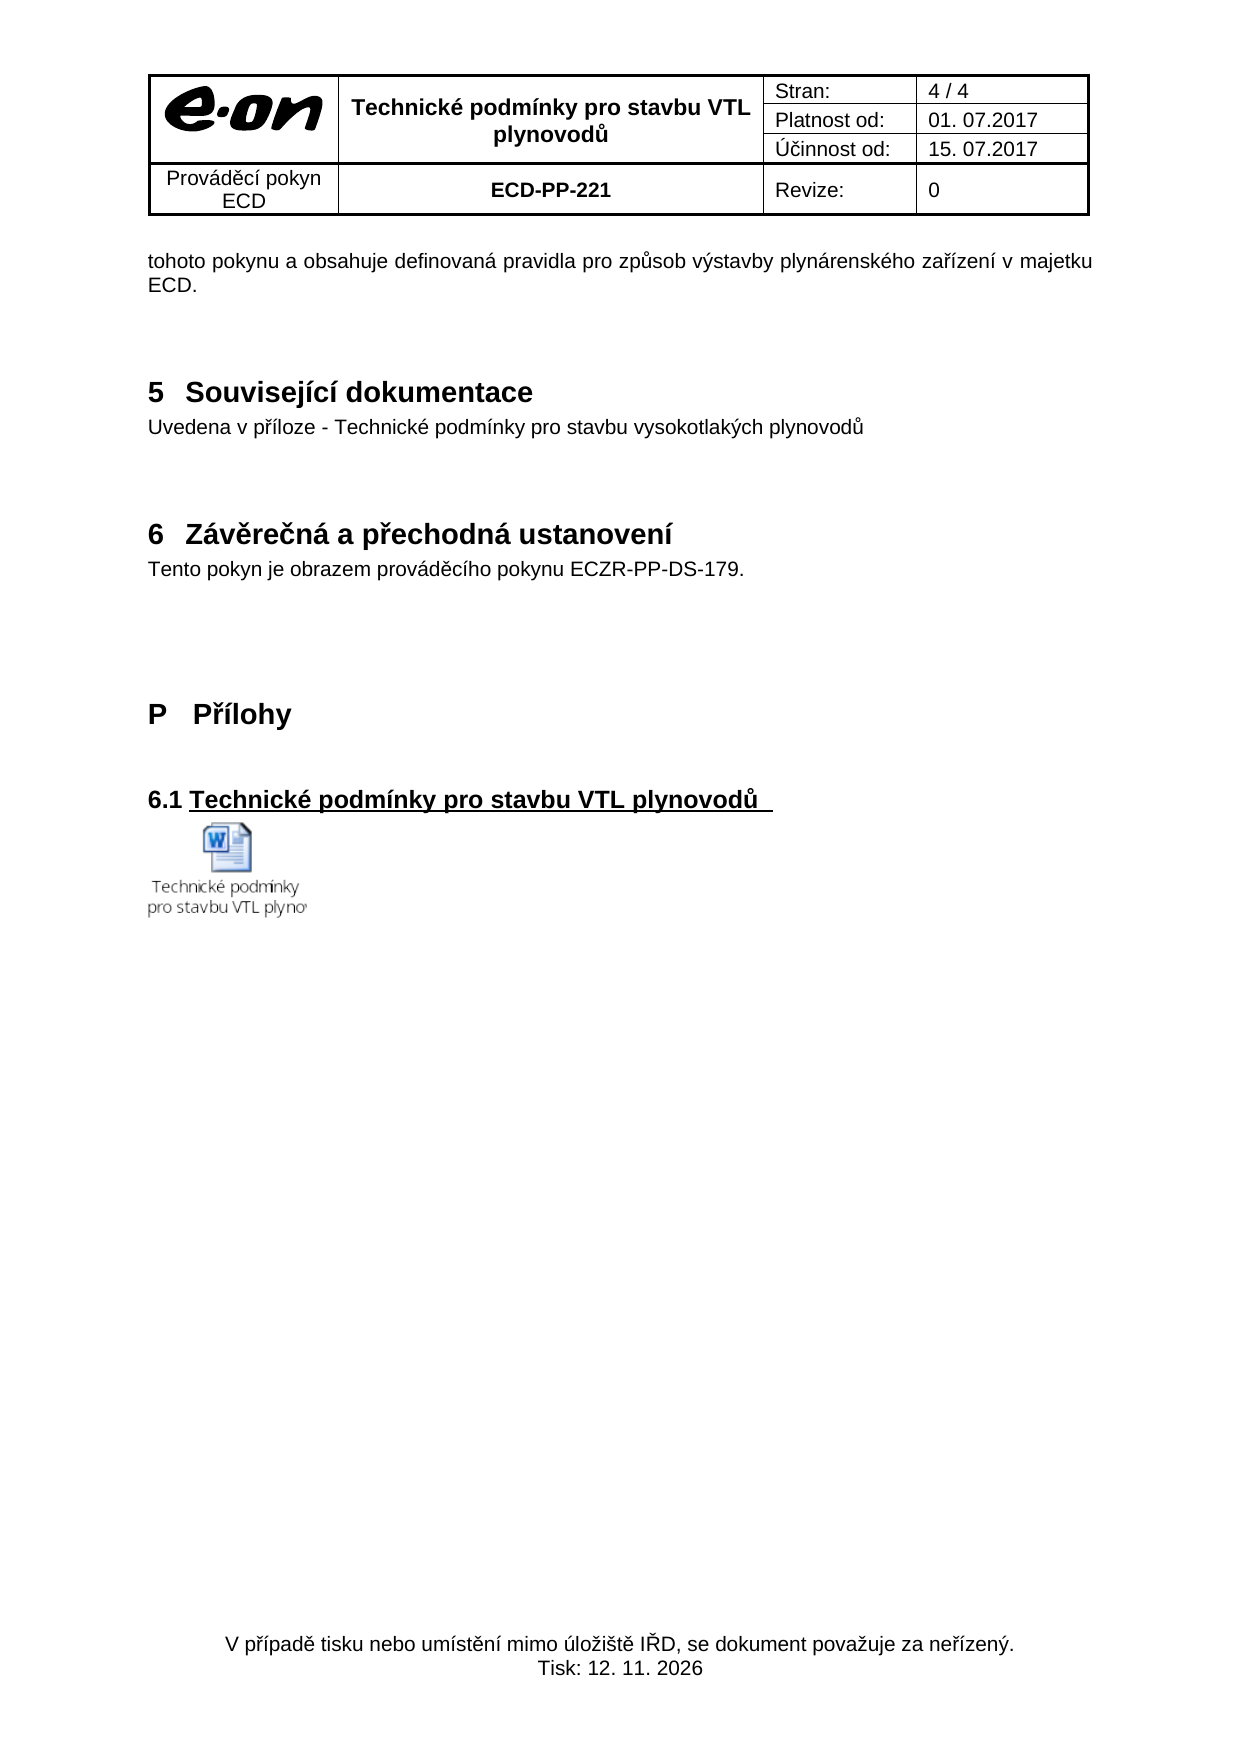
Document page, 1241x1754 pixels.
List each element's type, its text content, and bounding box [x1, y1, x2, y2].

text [148, 249, 1092, 297]
subtitle Technické podmínky pro stavbu VTL plynovodů [148, 785, 1092, 814]
subtitle Závěrečná a přechodná ustanovení [148, 517, 1092, 551]
text Uvedena v příloze - Technické podmínky pro stavbu vysokotlakých plynovodů [148, 415, 1092, 439]
text Tento pokyn je obrazem prováděcího pokynu ECZR-PP-DS-179. [148, 557, 1092, 581]
text Přílohy [148, 697, 1092, 730]
subtitle Související dokumentace [148, 375, 1092, 409]
